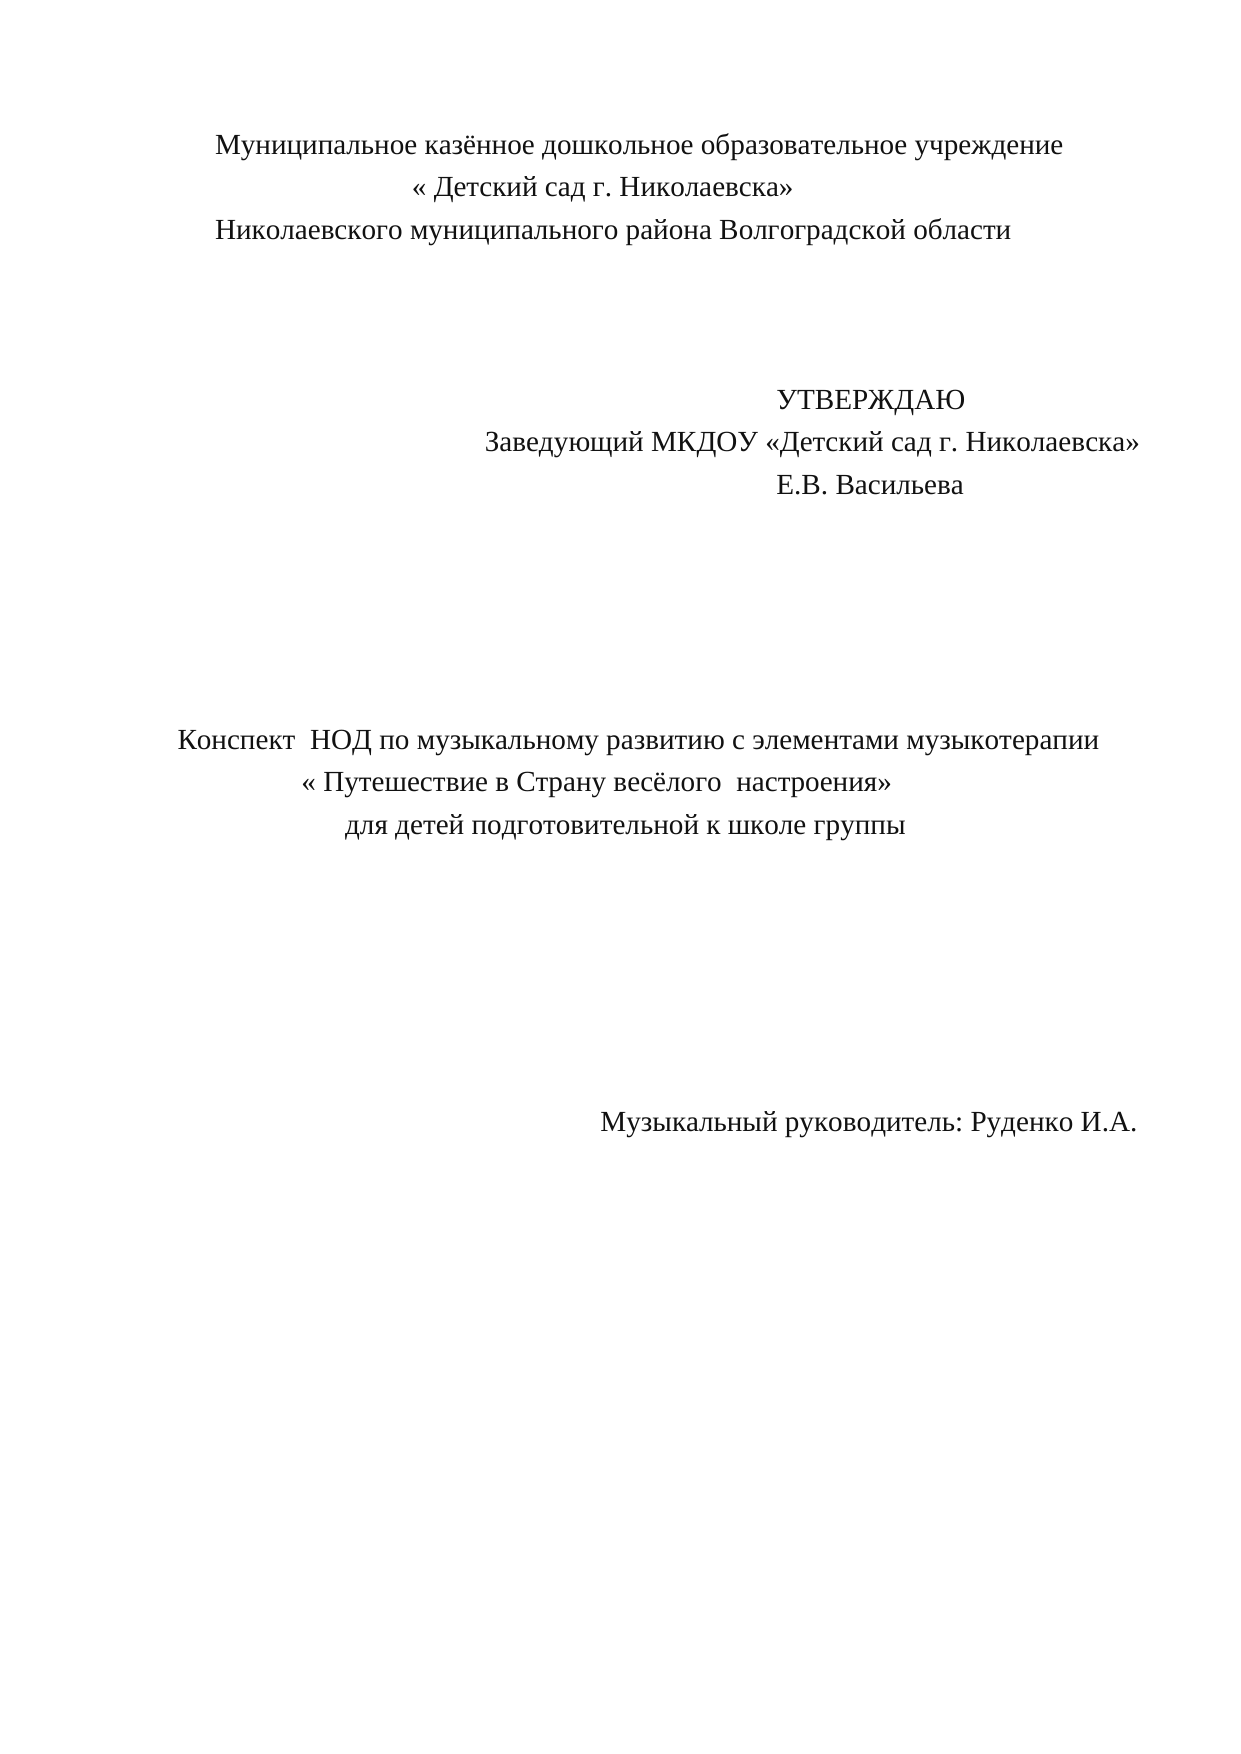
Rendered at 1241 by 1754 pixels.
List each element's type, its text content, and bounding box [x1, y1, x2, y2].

text « Путешествие в Страну весёлого настроения» [177, 756, 1152, 798]
text для детей подготовительной к школе группы [177, 798, 1152, 841]
text Музыкальный руководитель: Руденко И.А. [177, 1096, 1152, 1138]
text Заведующий МКДОУ «Детский сад г. Николаевска» [177, 416, 1152, 458]
text Конспект НОД по музыкальному развитию с элементами музыкотерапии [177, 713, 1152, 756]
text Николаевского муниципального района Волгоградской области [177, 203, 1152, 246]
text « Детский сад г. Николаевска» [177, 161, 1152, 203]
text Муниципальное казённое дошкольное образовательное учреждение [177, 118, 1152, 161]
text Е.В. Васильева [177, 458, 1152, 501]
text УТВЕРЖДАЮ [177, 373, 1152, 416]
